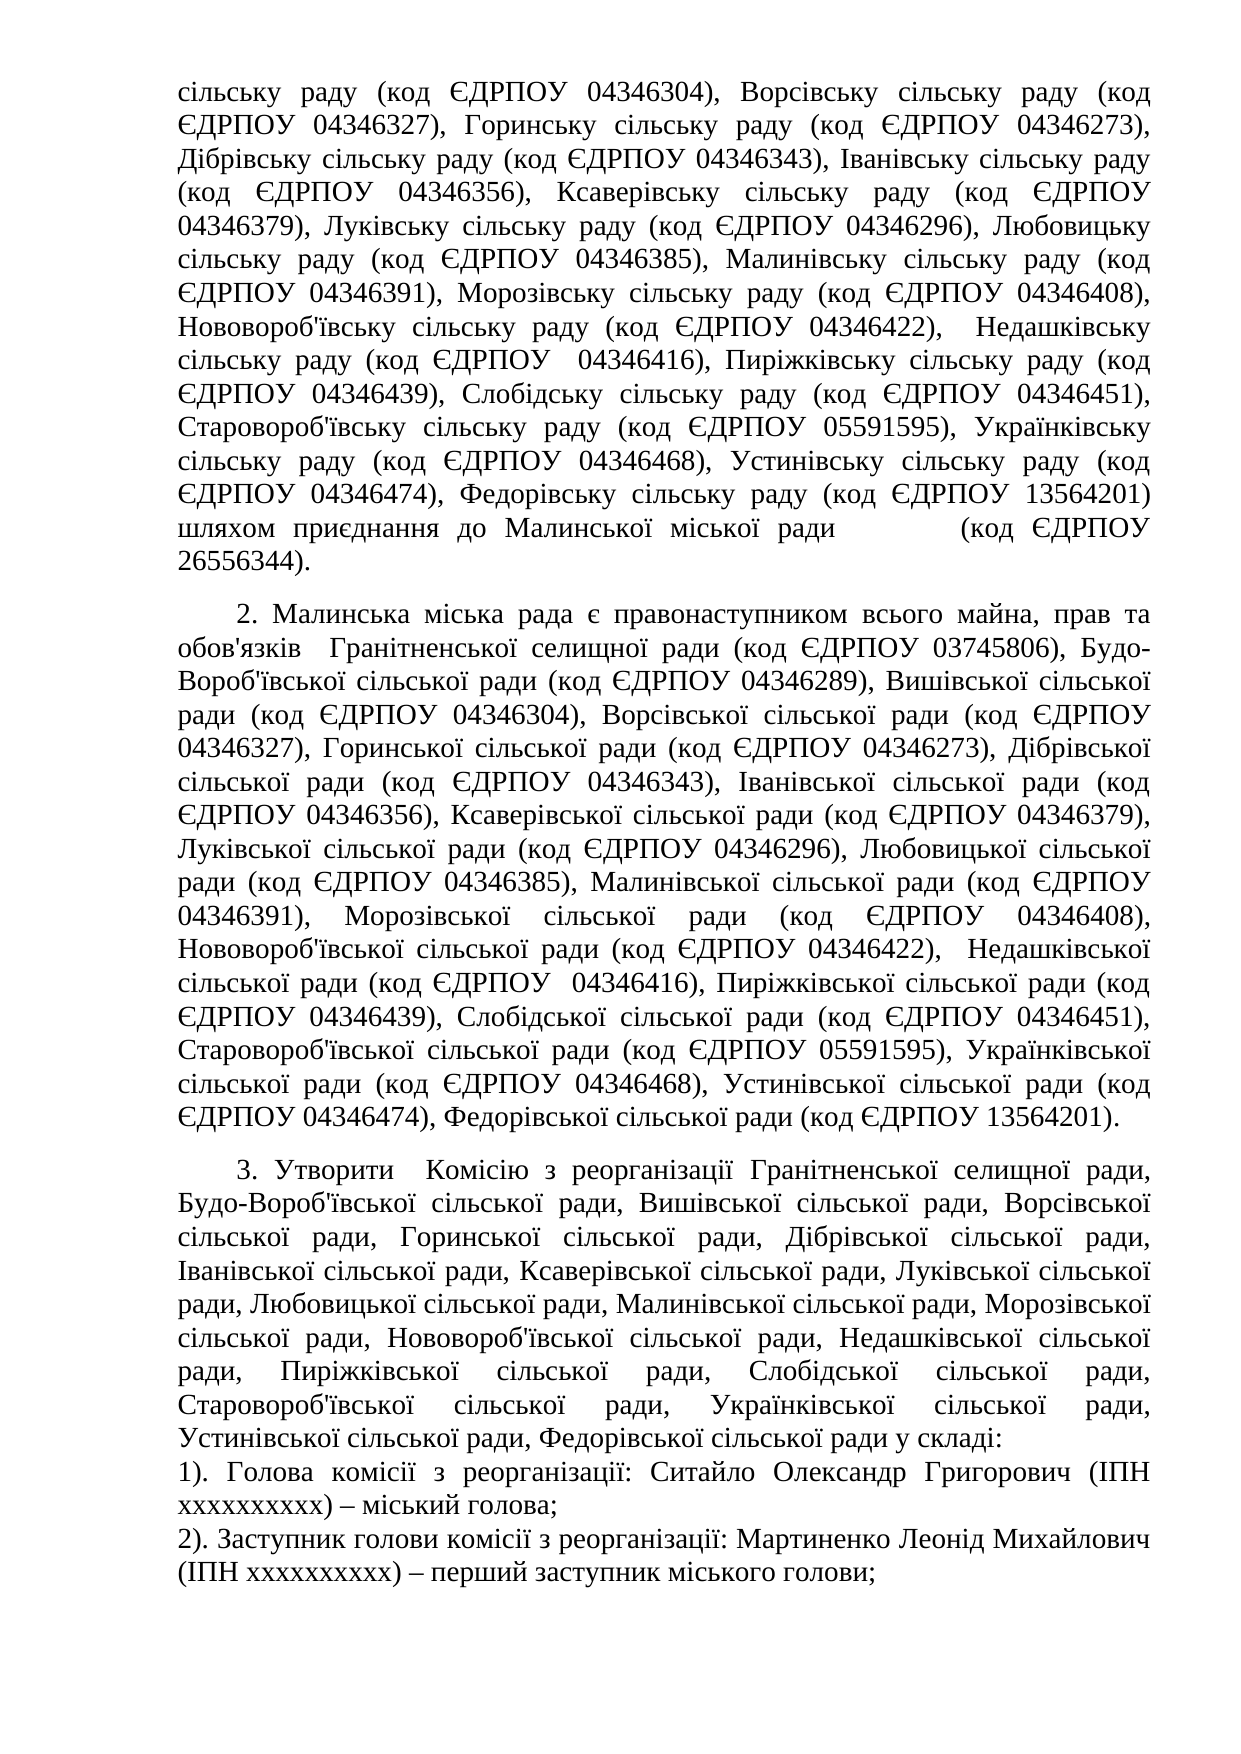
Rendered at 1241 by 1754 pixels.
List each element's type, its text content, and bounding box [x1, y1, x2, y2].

text 2. Малинська міська рада є правонаступником всього майна, прав та обов'язків Гранітненської селищної ради (код ЄДРПОУ 03745806), Будо-Вороб'ївської сільської ради (код ЄДРПОУ 04346289), Вишівської сільської ради (код ЄДРПОУ 04346304), Ворсівської сільської ради (код ЄДРПОУ 04346327), Горинської сільської ради (код ЄДРПОУ 04346273), Дібрівської сільської ради (код ЄДРПОУ 04346343), Іванівської сільської ради (код ЄДРПОУ 04346356), Ксаверівської сільської ради (код ЄДРПОУ 04346379), Луківської сільської ради (код ЄДРПОУ 04346296), Любовицької сільської ради (код ЄДРПОУ 04346385), Малинівської сільської ради (код ЄДРПОУ 04346391), Морозівської сільської ради (код ЄДРПОУ 04346408), Нововороб'ївської сільської ради (код ЄДРПОУ 04346422), Недашківської сільської ради (код ЄДРПОУ 04346416), Пиріжківської сільської ради (код ЄДРПОУ 04346439), Слобідської сільської ради (код ЄДРПОУ 04346451), Старовороб'ївської сільської ради (код ЄДРПОУ 05591595), Українківської сільської ради (код ЄДРПОУ 04346468), Устинівської сільської ради (код ЄДРПОУ 04346474), Федорівської сільської ради (код ЄДРПОУ 13564201). [177, 596, 1152, 1133]
text 3. Утворити Комісію з реорганізації Гранітненської селищної ради, Будо-Вороб'ївської сільської ради, Вишівської сільської ради, Ворсівської сільської ради, Горинської сільської ради, Дібрівської сільської ради, Іванівської сільської ради, Ксаверівської сільської ради, Луківської сільської ради, Любовицької сільської ради, Малинівської сільської ради, Морозівської сільської ради, Нововороб'ївської сільської ради, Недашківської сільської ради, Пиріжківської сільської ради, Слобідської сільської ради, Старовороб'ївської сільської ради, Українківської сільської ради, Устинівської сільської ради, Федорівської сільської ради у складі: [177, 1152, 1152, 1454]
text 2). Заступник голови комісії з реорганізації: Мартиненко Леонід Михайлович (ІПН хххххххххх) – перший заступник міського голови; [177, 1521, 1152, 1588]
text 1). Голова комісії з реорганізації: Ситайло Олександр Григорович (ІПН хххххххххх) – міський голова; [177, 1454, 1152, 1521]
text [177, 74, 1152, 577]
